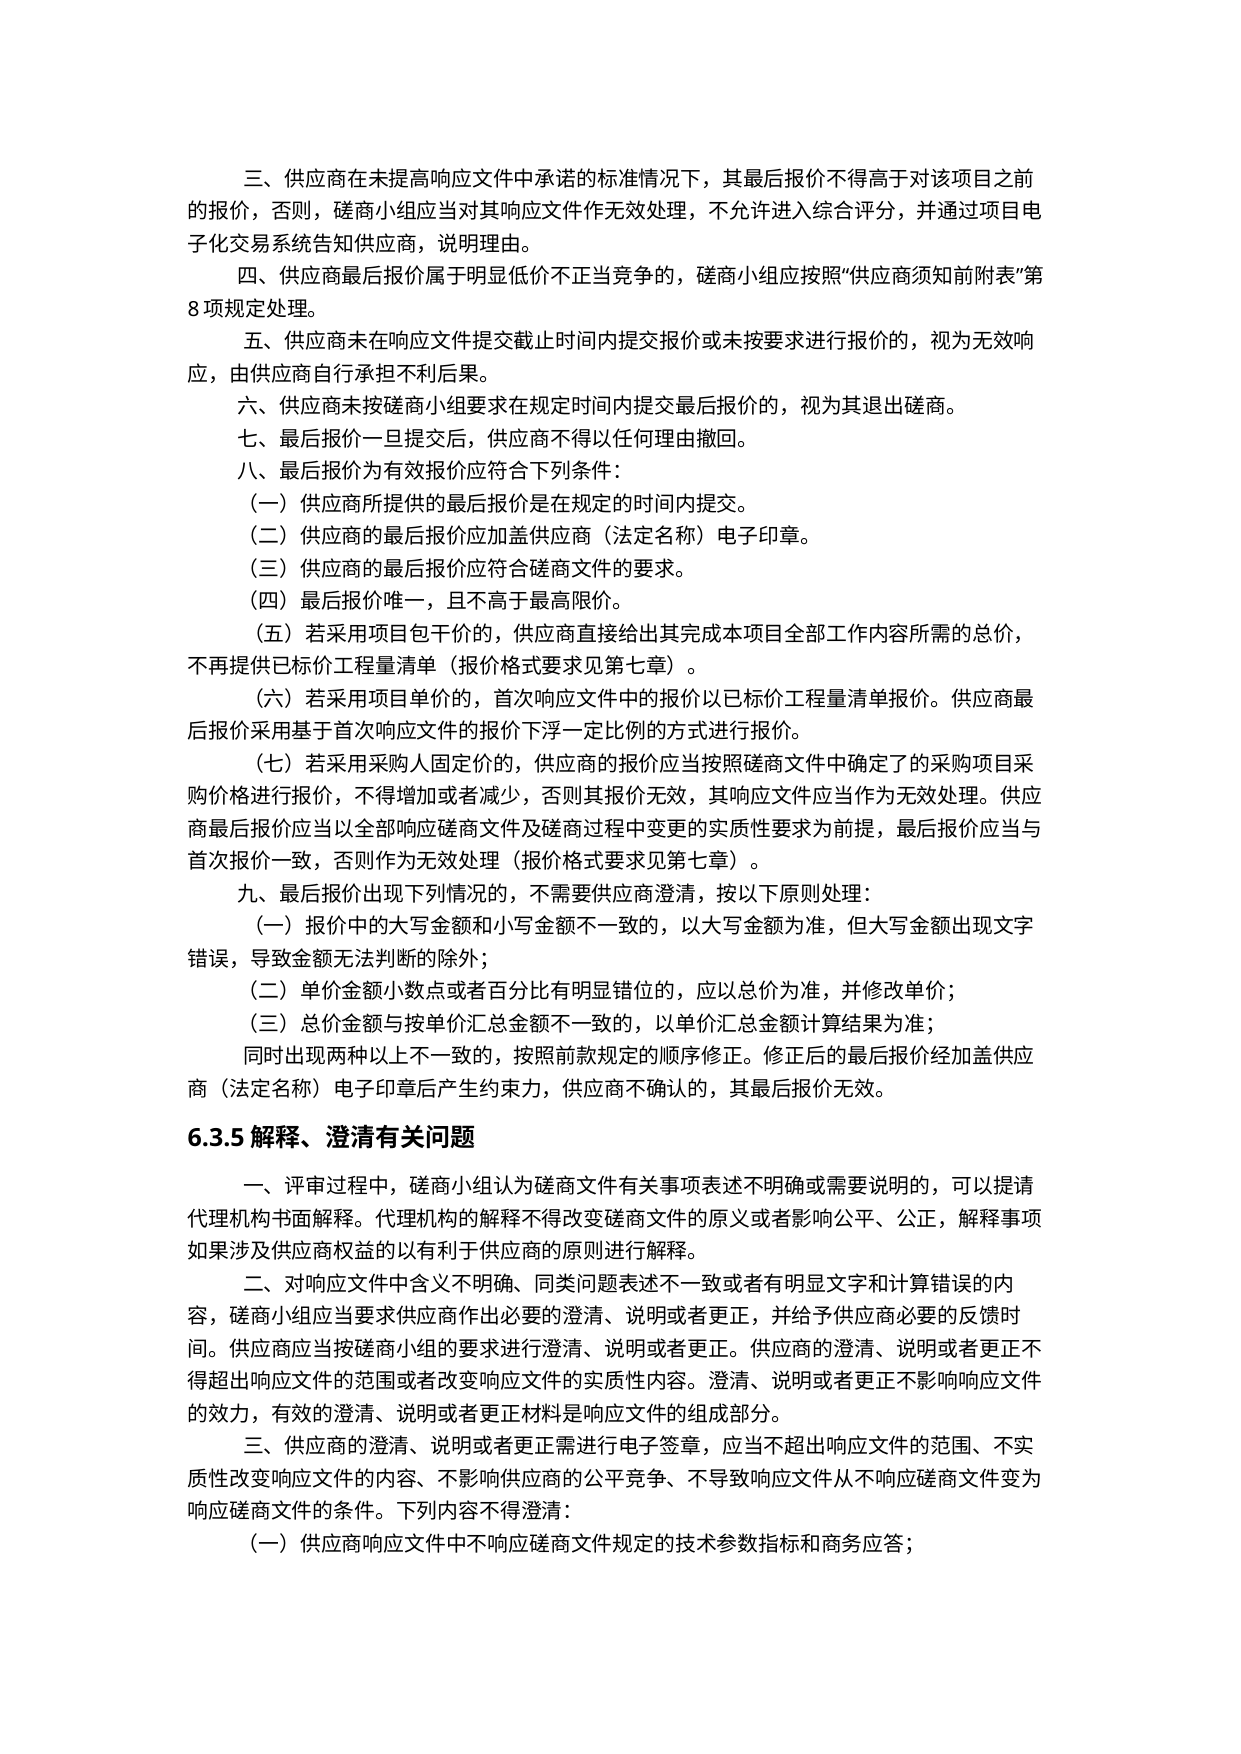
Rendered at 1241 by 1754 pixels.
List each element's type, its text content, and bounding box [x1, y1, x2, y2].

text （五）若采用项目包干价的，供应商直接给出其完成本项目全部工作内容所需的总价，不再提供已标价工程量清单（报价格式要求见第七章）。 [187, 617, 1053, 682]
text 同时出现两种以上不一致的，按照前款规定的顺序修正。修正后的最后报价经加盖供应商（法定名称）电子印章后产生约束力，供应商不确认的，其最后报价无效。 [187, 1039, 1053, 1104]
text 三、供应商在未提高响应文件中承诺的标准情况下，其最后报价不得高于对该项目之前的报价，否则，磋商小组应当对其响应文件作无效处理，不允许进入综合评分，并通过项目电子化交易系统告知供应商，说明理由。 [187, 162, 1053, 259]
text 六、供应商未按磋商小组要求在规定时间内提交最后报价的，视为其退出磋商。 [187, 389, 1053, 422]
text （二）单价金额小数点或者百分比有明显错位的，应以总价为准，并修改单价； [187, 974, 1053, 1007]
text （一）报价中的大写金额和小写金额不一致的，以大写金额为准，但大写金额出现文字错误，导致金额无法判断的除外； [187, 909, 1053, 974]
text 五、供应商未在响应文件提交截止时间内提交报价或未按要求进行报价的，视为无效响应，由供应商自行承担不利后果。 [187, 324, 1053, 389]
text 三、供应商的澄清、说明或者更正需进行电子签章，应当不超出响应文件的范围、不实质性改变响应文件的内容、不影响供应商的公平竞争、不导致响应文件从不响应磋商文件变为响应磋商文件的条件。下列内容不得澄清： [187, 1429, 1053, 1527]
text （四）最后报价唯一，且不高于最高限价。 [187, 584, 1053, 617]
text （一）供应商所提供的最后报价是在规定的时间内提交。 [187, 487, 1053, 519]
text 九、最后报价出现下列情况的，不需要供应商澄清，按以下原则处理： [187, 877, 1053, 909]
text （三）供应商的最后报价应符合磋商文件的要求。 [187, 552, 1053, 584]
text （六）若采用项目单价的，首次响应文件中的报价以已标价工程量清单报价。供应商最后报价采用基于首次响应文件的报价下浮一定比例的方式进行报价。 [187, 682, 1053, 747]
text 七、最后报价一旦提交后，供应商不得以任何理由撤回。 [187, 422, 1053, 454]
text 四、供应商最后报价属于明显低价不正当竞争的，磋商小组应按照“供应商须知前附表”第8项规定处理。 [187, 259, 1053, 324]
text 二、对响应文件中含义不明确、同类问题表述不一致或者有明显文字和计算错误的内容，磋商小组应当要求供应商作出必要的澄清、说明或者更正，并给予供应商必要的反馈时间。供应商应当按磋商小组的要求进行澄清、说明或者更正。供应商的澄清、说明或者更正不得超出响应文件的范围或者改变响应文件的实质性内容。澄清、说明或者更正不影响响应文件的效力，有效的澄清、说明或者更正材料是响应文件的组成部分。 [187, 1267, 1053, 1429]
text （一）供应商响应文件中不响应磋商文件规定的技术参数指标和商务应答； [187, 1527, 1053, 1559]
text 6.3.5解释、澄清有关问题 [187, 1104, 1053, 1169]
text （七）若采用采购人固定价的，供应商的报价应当按照磋商文件中确定了的采购项目采购价格进行报价，不得增加或者减少，否则其报价无效，其响应文件应当作为无效处理。供应商最后报价应当以全部响应磋商文件及磋商过程中变更的实质性要求为前提，最后报价应当与首次报价一致，否则作为无效处理（报价格式要求见第七章）。 [187, 747, 1053, 877]
text 一、评审过程中，磋商小组认为磋商文件有关事项表述不明确或需要说明的，可以提请代理机构书面解释。代理机构的解释不得改变磋商文件的原义或者影响公平、公正，解释事项如果涉及供应商权益的以有利于供应商的原则进行解释。 [187, 1169, 1053, 1267]
text （三）总价金额与按单价汇总金额不一致的，以单价汇总金额计算结果为准； [187, 1007, 1053, 1039]
text （二）供应商的最后报价应加盖供应商（法定名称）电子印章。 [187, 519, 1053, 552]
text 八、最后报价为有效报价应符合下列条件： [187, 454, 1053, 487]
